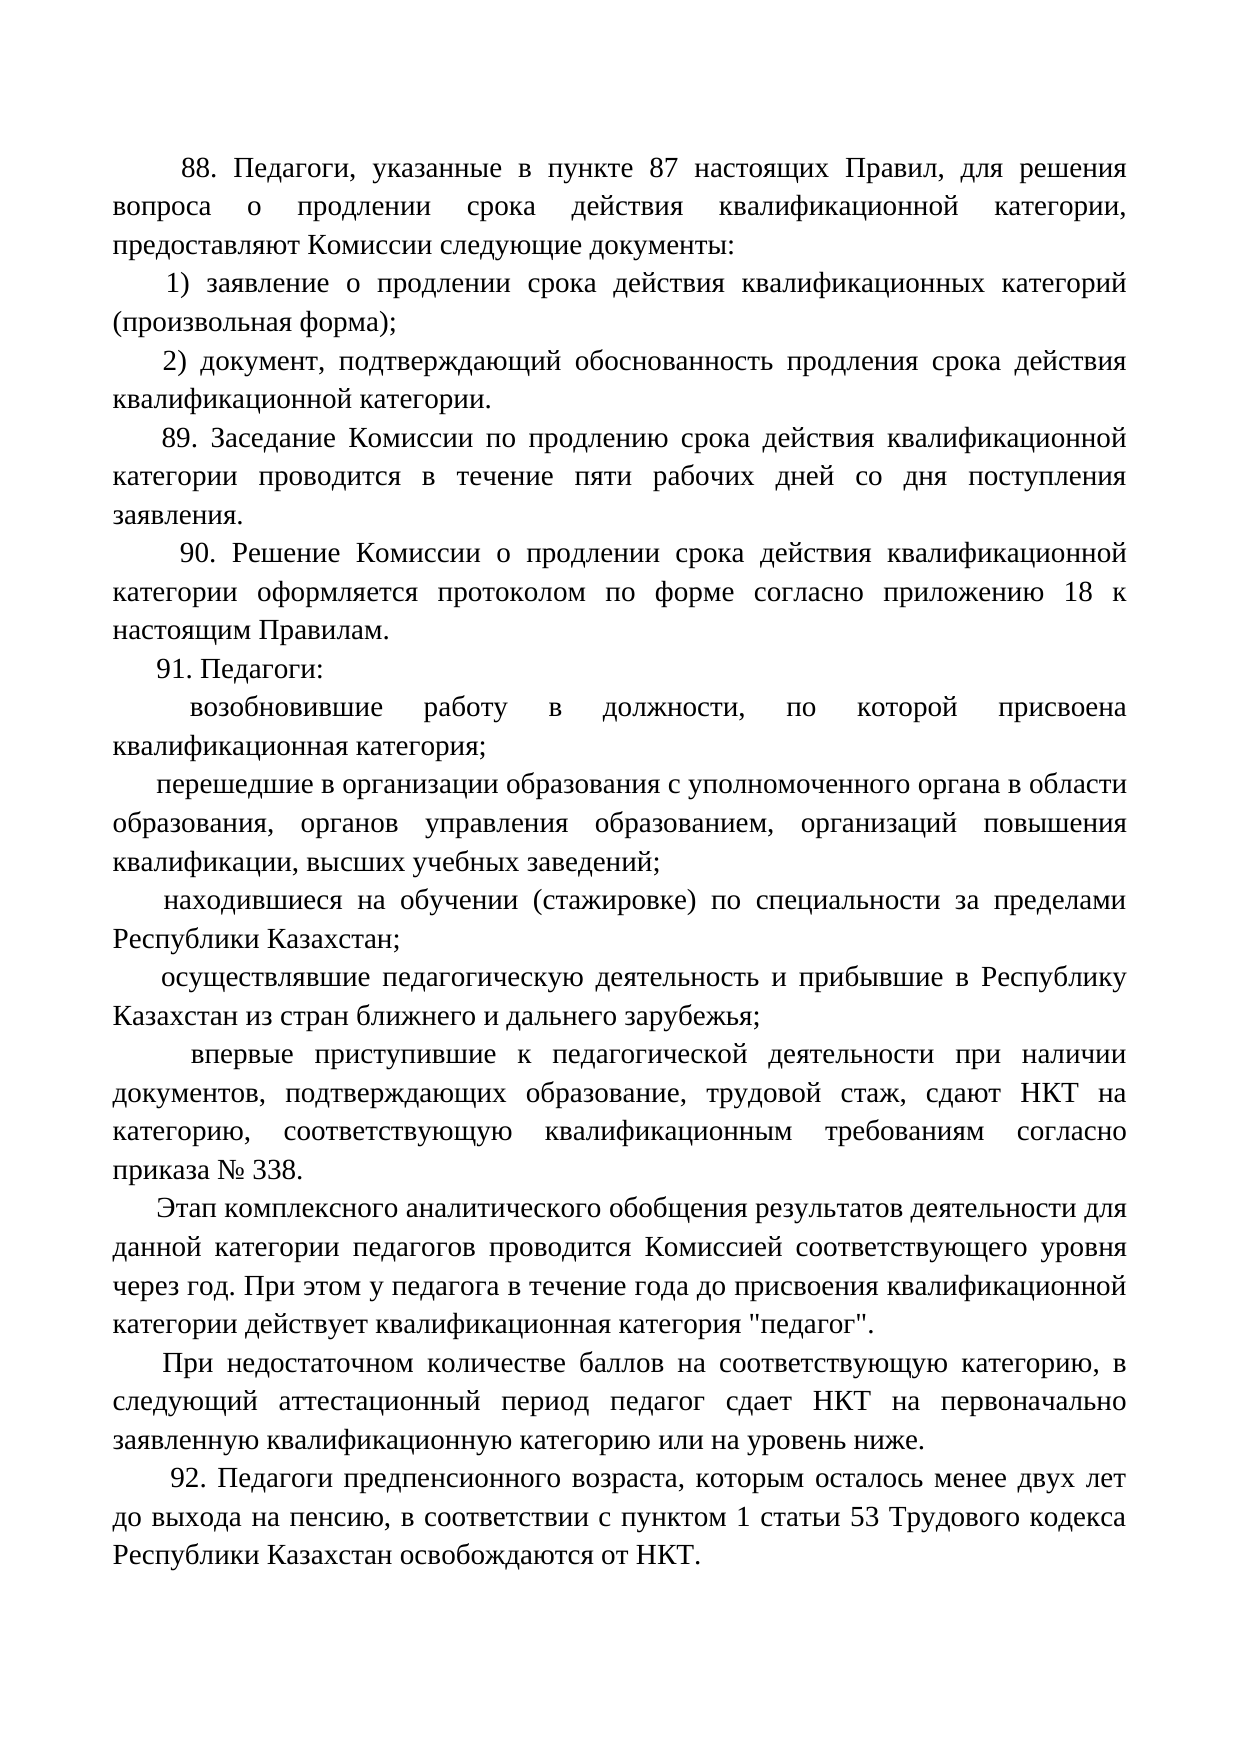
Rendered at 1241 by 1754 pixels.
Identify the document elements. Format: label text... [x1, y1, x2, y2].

text осуществлявшие педагогическую деятельность и прибывшие в Республику Казахстан из стран ближнего и дальнего зарубежья; [112, 959, 1128, 1031]
text 90. Решение Комиссии о продлении срока действия квалификационной категории оформляется протоколом по форме согласно приложению 18 к настоящим Правилам. [112, 535, 1128, 646]
text 92. Педагоги предпенсионного возраста, которым осталось менее двух лет до выхода на пенсию, в соответствии с пунктом 1 статьи 53 Трудового кодекса Республики Казахстан освобождаются от НКТ. [112, 1460, 1128, 1571]
text Этап комплексного аналитического обобщения результатов деятельности для данной категории педагогов проводится Комиссией соответствующего уровня через год. При этом у педагога в течение года до присвоения квалификационной категории действует квалификационная категория "педагог". [112, 1191, 1128, 1340]
text перешедшие в организации образования с уполномоченного органа в области образования, органов управления образованием, организаций повышения квалификации, высших учебных заведений; [112, 767, 1128, 877]
text 89. Заседание Комиссии по продлению срока действия квалификационной категории проводится в течение пяти рабочих дней со дня поступления заявления. [112, 420, 1128, 530]
text впервые приступившие к педагогической деятельности при наличии документов, подтверждающих образование, трудовой стаж, сдают НКТ на категорию, соответствующую квалификационным требованиям согласно приказа № 338. [112, 1036, 1128, 1186]
text возобновившие работу в должности, по которой присвоена квалификационная категория; [112, 689, 1128, 762]
text находившиеся на обучении (стажировке) по специальности за пределами Республики Казахстан; [112, 882, 1128, 954]
text 2) документ, подтверждающий обоснованность продления срока действия квалификационной категории. [112, 343, 1128, 415]
text 88. Педагоги, указанные в пункте 87 настоящих Правил, для решения вопроса о продлении срока действия квалификационной категории, предоставляют Комиссии следующие документы: [112, 150, 1128, 261]
text При недостаточном количестве баллов на соответствующую категорию, в следующий аттестационный период педагог сдает НКТ на первоначально заявленную квалификационную категорию или на уровень ниже. [112, 1345, 1128, 1455]
text 1) заявление о продлении срока действия квалификационных категорий (произвольная форма); [112, 266, 1128, 338]
text 91. Педагоги: [112, 651, 1128, 684]
